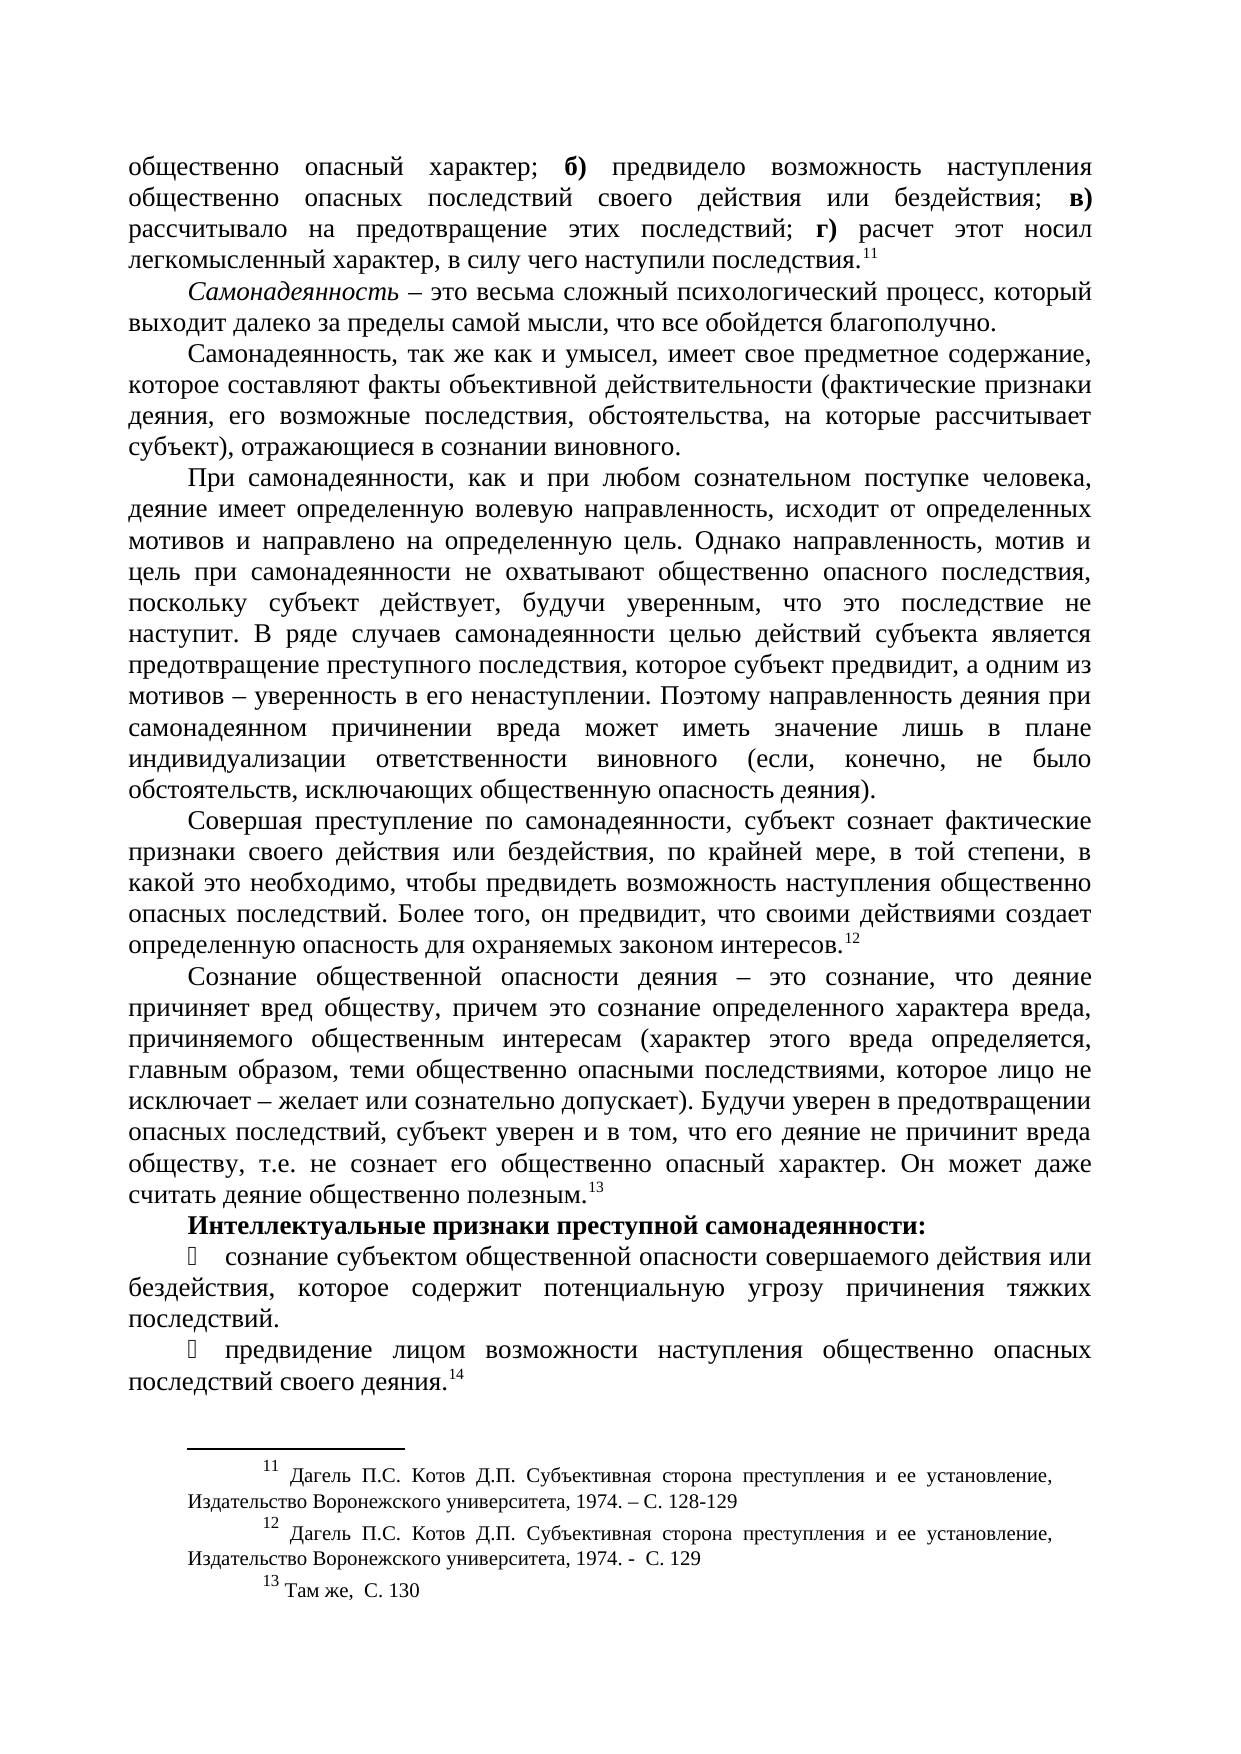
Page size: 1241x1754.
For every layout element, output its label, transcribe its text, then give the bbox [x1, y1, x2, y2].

text Интеллектуальные признаки преступной самонадеянности: [128, 1209, 1093, 1240]
text Самонадеянность – это весьма сложный психологический процесс, который выходит далеко за пределы самой мысли, что все обойдется благополучно. [128, 274, 1093, 337]
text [128, 150, 1093, 274]
text При самонадеянности, как и при любом сознательном поступке человека, деяние имеет определенную волевую направленность, исходит от определенных мотивов и направлено на определенную цель. Однако направленность, мотив и цель при самонадеянности не охватывают общественно опасного последствия, поскольку субъект действует, будучи уверенным, что это последствие не наступит. В ряде случаев самонадеянности целью действий субъекта является предотвращение преступного последствия, которое субъект предвидит, а одним из мотивов – уверенность в его ненаступлении. Поэтому направленность деяния при самонадеянном причинении вреда может иметь значение лишь в плане индивидуализации ответственности виновного (если, конечно, не было обстоятельств, исключающих общественную опасность деяния). [128, 461, 1093, 804]
text Самонадеянность, так же как и умысел, имеет свое предметное содержание, которое составляют факты объективной действительности (фактические признаки деяния, его возможные последствия, обстоятельства, на которые рассчитывает субъект), отражающиеся в сознании виновного. [128, 337, 1093, 461]
list предвидение лицом возможности наступления общественно опасных последствий своего деяния. [128, 1334, 1093, 1396]
text Совершая преступление по самонадеянности, субъект сознает фактические признаки своего действия или бездействия, по крайней мере, в той степени, в какой это необходимо, чтобы предвидеть возможность наступления общественно опасных последствий. Более того, он предвидит, что своими действиями создает определенную опасность для охраняемых законом интересов. [128, 804, 1093, 960]
list сознание субъектом общественной опасности совершаемого действия или бездействия, которое содержит потенциальную угрозу причинения тяжких последствий. [128, 1240, 1093, 1334]
text Сознание общественной опасности деяния – это сознание, что деяние причиняет вред обществу, причем это сознание определенного характера вреда, причиняемого общественным интересам (характер этого вреда определяется, главным образом, теми общественно опасными последствиями, которое лицо не исключает – желает или сознательно допускает). Будучи уверен в предотвращении опасных последствий, субъект уверен и в том, что его деяние не причинит вреда обществу, т.е. не сознает его общественно опасный характер. Он может даже считать деяние общественно полезным. [128, 960, 1093, 1209]
